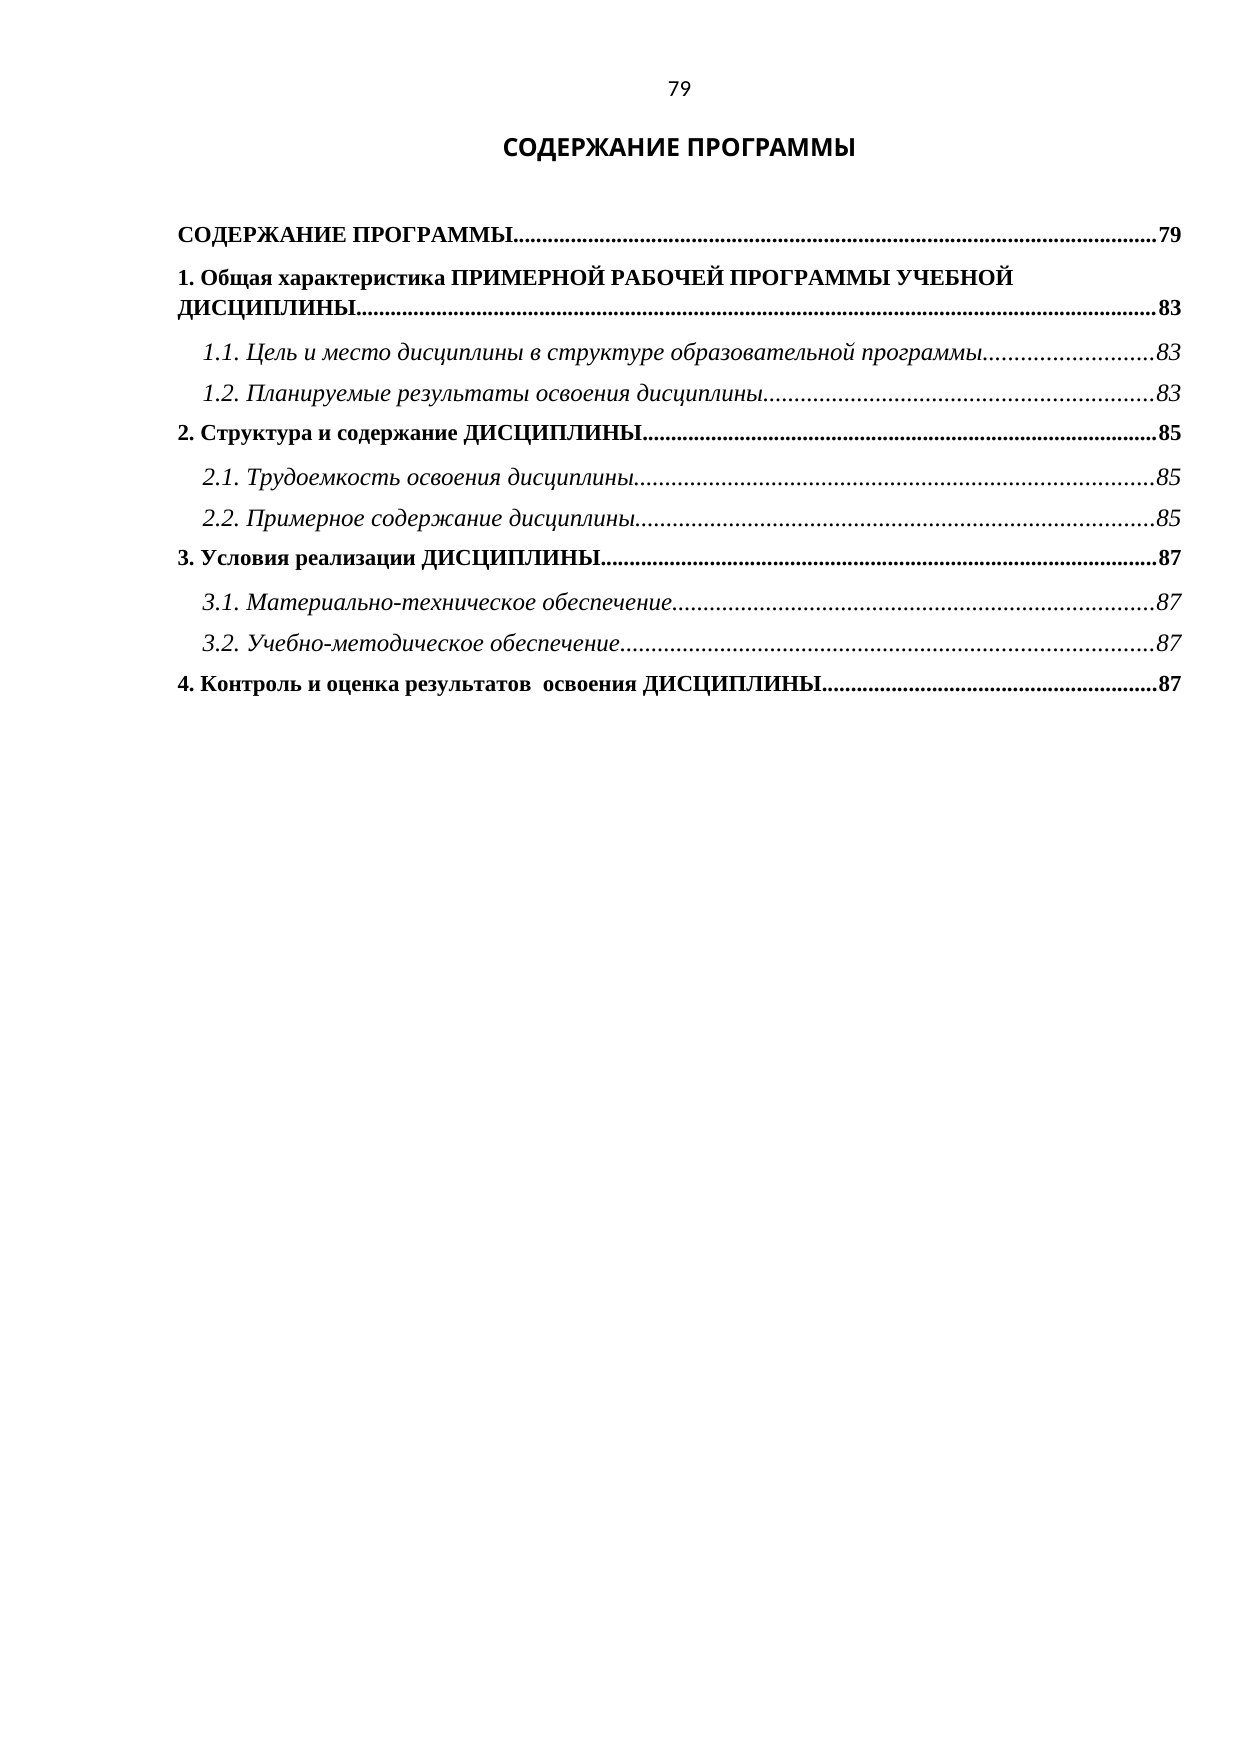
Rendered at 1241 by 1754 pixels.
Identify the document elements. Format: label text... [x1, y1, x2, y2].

text 1.1. Цель и место дисциплины в структуре образовательной программы 83 [202, 337, 1181, 366]
text 3. Условия реализации ДИСЦИПЛИНЫ 87 [177, 544, 1181, 571]
text 2.2. Примерное содержание дисциплины 85 [202, 503, 1181, 532]
text 1.2. Планируемые результаты освоения дисциплины 83 [202, 378, 1181, 407]
text 2. Структура и содержание ДИСЦИПЛИНЫ 85 [177, 419, 1181, 446]
text 3.1. Материально-техническое обеспечение 87 [202, 587, 1181, 616]
text 2.1. Трудоемкость освоения дисциплины 85 [202, 462, 1181, 491]
text 1. Общая характеристика ПРИМЕРНОЙ РАБОЧЕЙ ПРОГРАММЫ УЧЕБНОЙ ДИСЦИПЛИНЫ 83 [177, 264, 1181, 320]
text 3.2. Учебно-методическое обеспечение 87 [202, 628, 1181, 657]
text СОДЕРЖАНИЕ ПРОГРАММЫ 79 [177, 221, 1181, 247]
text СОДЕРЖАНИЕ ПРОГРАММЫ [177, 130, 1181, 164]
text 4. Контроль и оценка результатов освоения ДИСЦИПЛИНЫ 87 [177, 670, 1181, 696]
